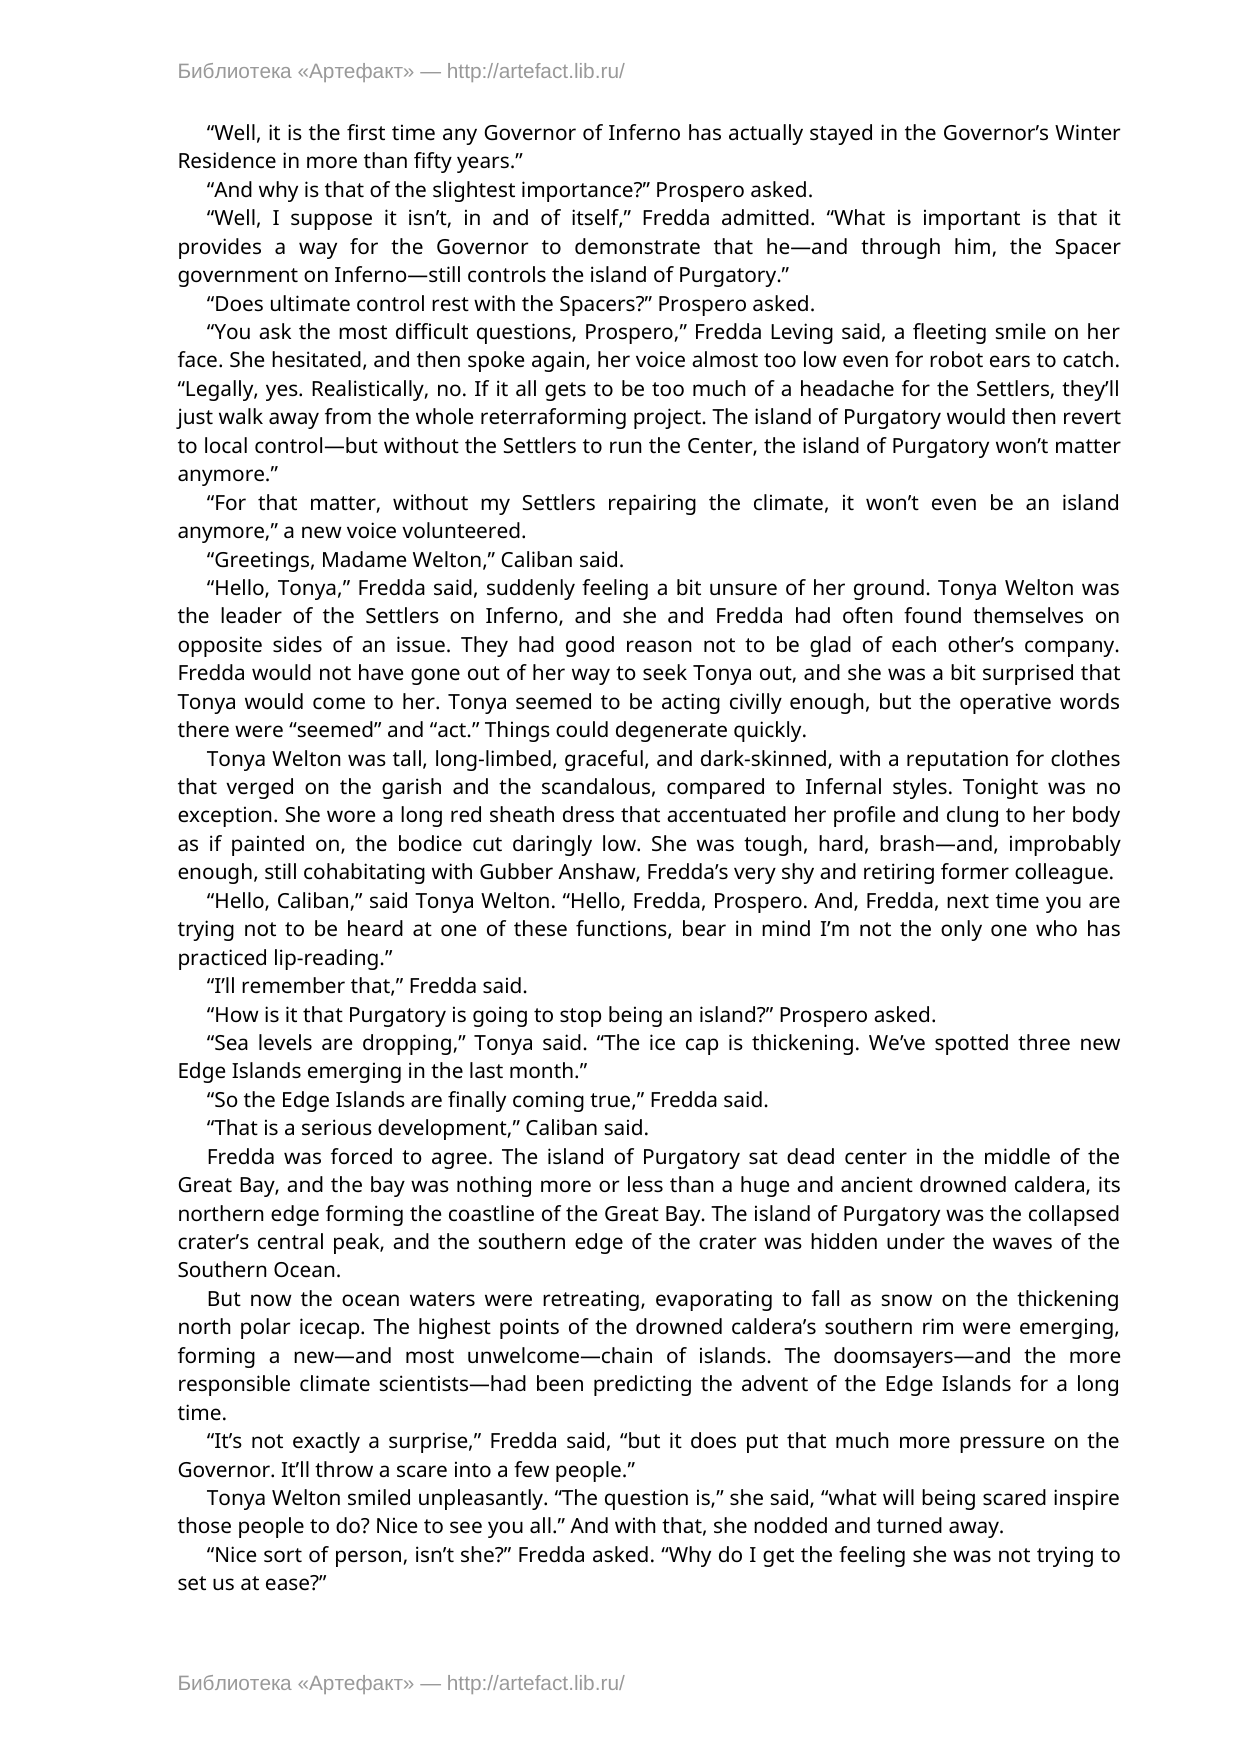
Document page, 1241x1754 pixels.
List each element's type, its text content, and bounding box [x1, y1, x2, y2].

text Fredda was forced to agree. The island of Purgatory sat dead center in the middle of the Great Bay, and the bay was nothing more or less than a huge and ancient drowned caldera, its northern edge forming the coastline of the Great Bay. The island of Purgatory was the collapsed crater’s central peak, and the southern edge of the crater was hidden under the waves of the Southern Ocean. [177, 1142, 1122, 1284]
text “Hello, Tonya,” Fredda said, suddenly feeling a bit unsure of her ground. Tonya Welton was the leader of the Settlers on Inferno, and she and Fredda had often found themselves on opposite sides of an issue. They had good reason not to be glad of each other’s company. Fredda would not have gone out of her way to seek Tonya out, and she was a bit surprised that Tonya would come to her. Tonya seemed to be acting civilly enough, but the operative words there were “seemed” and “act.” Things could degenerate quickly. [177, 573, 1122, 744]
text “So the Edge Islands are finally coming true,” Fredda said. [177, 1085, 1122, 1113]
text “Nice sort of person, isn’t she?” Fredda asked. “Why do I get the feeling she was not trying to set us at ease?” [177, 1540, 1122, 1597]
text But now the ocean waters were retreating, evaporating to fall as snow on the thickening north polar icecap. The highest points of the drowned caldera’s southern rim were emerging, forming a new—and most unwelcome—chain of islands. The doomsayers—and the more responsible climate scientists—had been predicting the advent of the Edge Islands for a long time. [177, 1284, 1122, 1426]
text Tonya Welton was tall, long-limbed, graceful, and dark-skinned, with a reputation for clothes that verged on the garish and the scandalous, compared to Infernal styles. Tonight was no exception. She wore a long red sheath dress that accentuated her profile and clung to her body as if painted on, the bodice cut daringly low. She was tough, hard, brash—and, improbably enough, still cohabitating with Gubber Anshaw, Fredda’s very shy and retiring former colleague. [177, 744, 1122, 886]
text “Hello, Caliban,” said Tonya Welton. “Hello, Fredda, Prospero. And, Fredda, next time you are trying not to be heard at one of these functions, bear in mind I’m not the only one who has practiced lip-reading.” [177, 886, 1122, 971]
text “Sea levels are dropping,” Tonya said. “The ice cap is thickening. We’ve spotted three new Edge Islands emerging in the last month.” [177, 1028, 1122, 1085]
text Tonya Welton smiled unpleasantly. “The question is,” she said, “what will being scared inspire those people to do? Nice to see you all.” And with that, she nodded and turned away. [177, 1483, 1122, 1540]
text “It’s not exactly a surprise,” Fredda said, “but it does put that much more pressure on the Governor. It’ll throw a scare into a few people.” [177, 1426, 1122, 1483]
text “For that matter, without my Settlers repairing the climate, it won’t even be an island anymore,” a new voice volunteered. [177, 488, 1122, 545]
text “Well, I suppose it isn’t, in and of itself,” Fredda admitted. “What is important is that it provides a way for the Governor to demonstrate that he—and through him, the Spacer government on Inferno—still controls the island of Purgatory.” [177, 203, 1122, 289]
text “And why is that of the slightest importance?” Prospero asked. [177, 175, 1122, 203]
text “Well, it is the first time any Governor of Inferno has actually stayed in the Governor’s Winter Residence in more than fifty years.” [177, 118, 1122, 175]
text “Greetings, Madame Welton,” Caliban said. [177, 545, 1122, 573]
text “You ask the most difficult questions, Prospero,” Fredda Leving said, a fleeting smile on her face. She hesitated, and then spoke again, her voice almost too low even for robot ears to catch. “Legally, yes. Realistically, no. If it all gets to be too much of a headache for the Settlers, they’ll just walk away from the whole reterraforming project. The island of Purgatory would then revert to local control—but without the Settlers to run the Center, the island of Purgatory won’t matter anymore.” [177, 317, 1122, 488]
text “How is it that Purgatory is going to stop being an island?” Prospero asked. [177, 1000, 1122, 1028]
text “I’ll remember that,” Fredda said. [177, 971, 1122, 1000]
text “Does ultimate control rest with the Spacers?” Prospero asked. [177, 289, 1122, 317]
text “That is a serious development,” Caliban said. [177, 1113, 1122, 1142]
